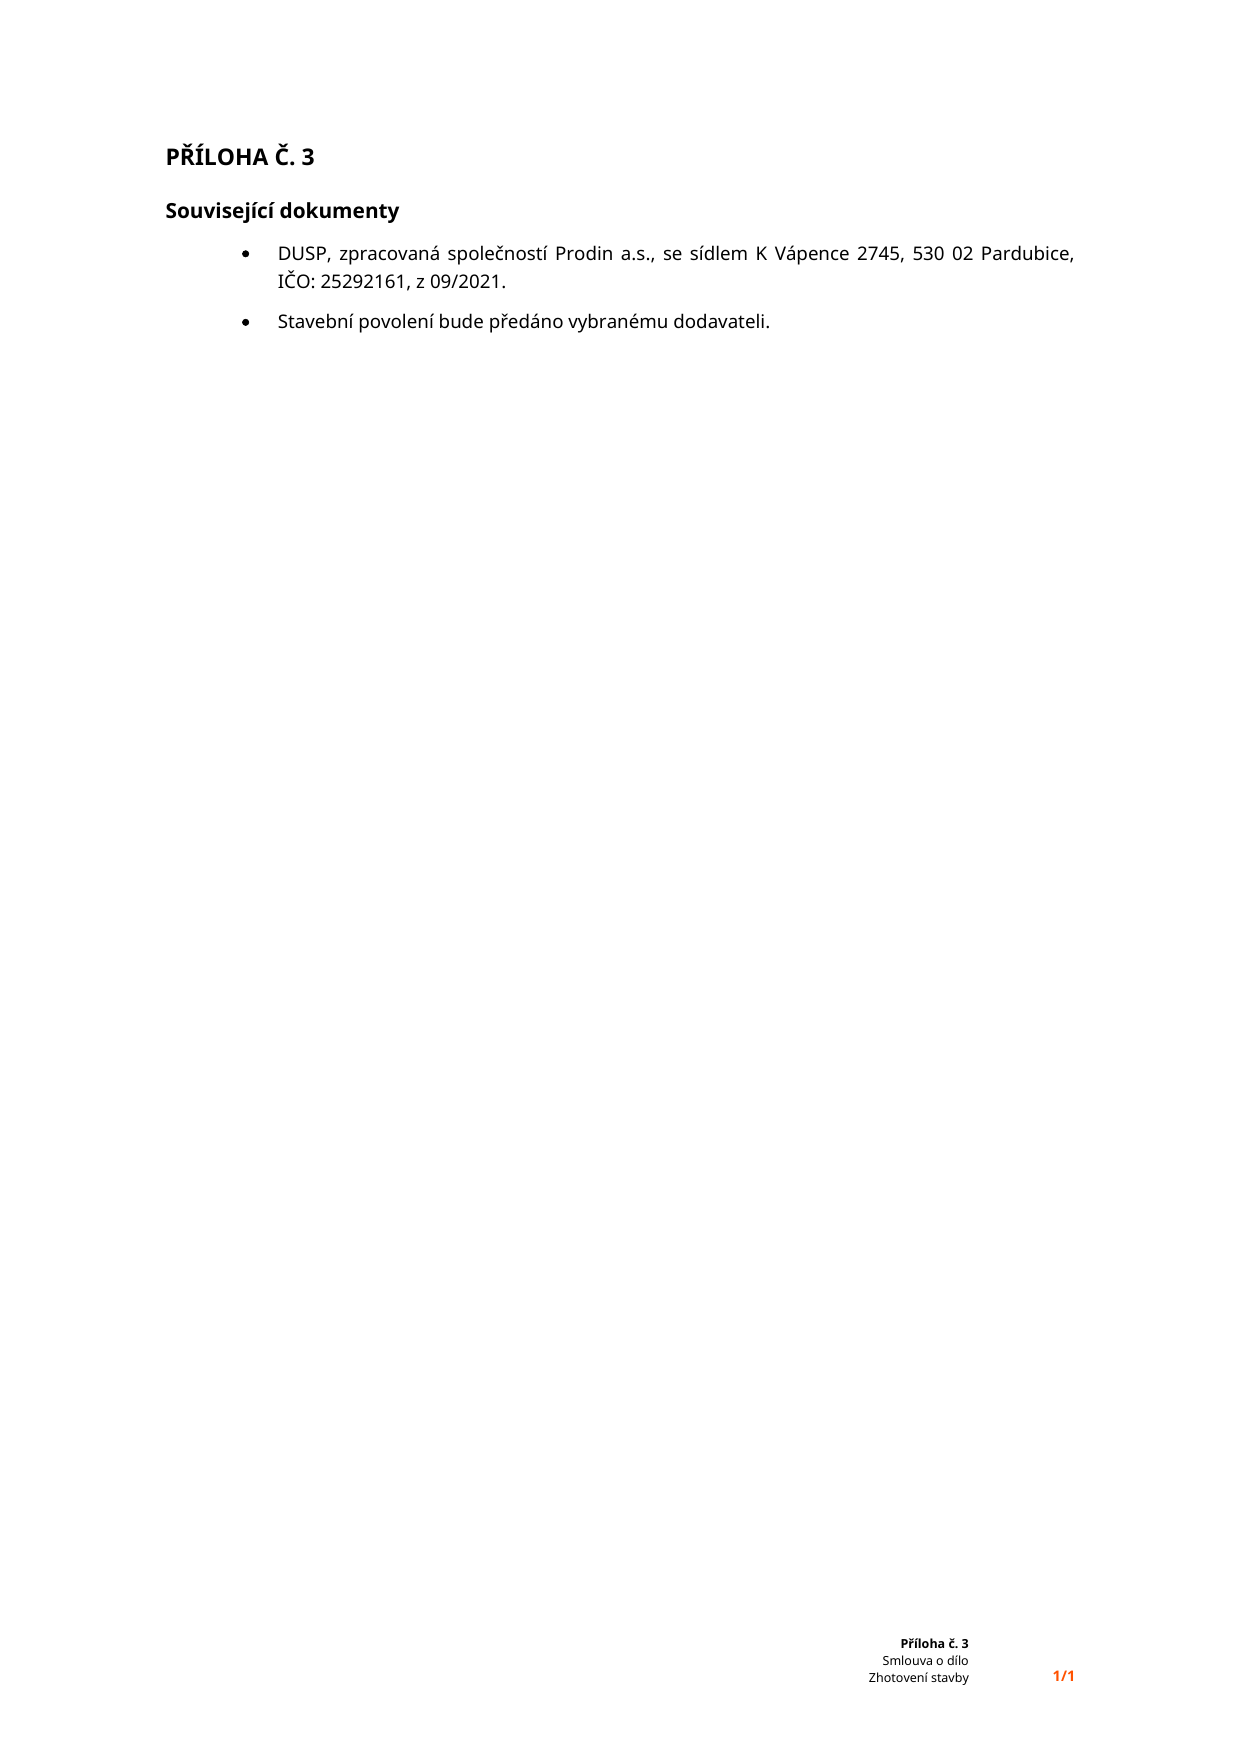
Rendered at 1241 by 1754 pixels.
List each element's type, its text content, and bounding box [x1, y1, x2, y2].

list DUSP, zpracovaná společností Prodin a.s., se sídlem K Vápence 2745, 530 02 Pardubice, IČO: 25292161, z 09/2021. [242, 240, 1075, 294]
list Stavební povolení bude předáno vybranému dodavateli. [242, 309, 1075, 334]
text Související dokumenty [165, 197, 1075, 225]
text Příloha č. 3 [165, 141, 1075, 173]
